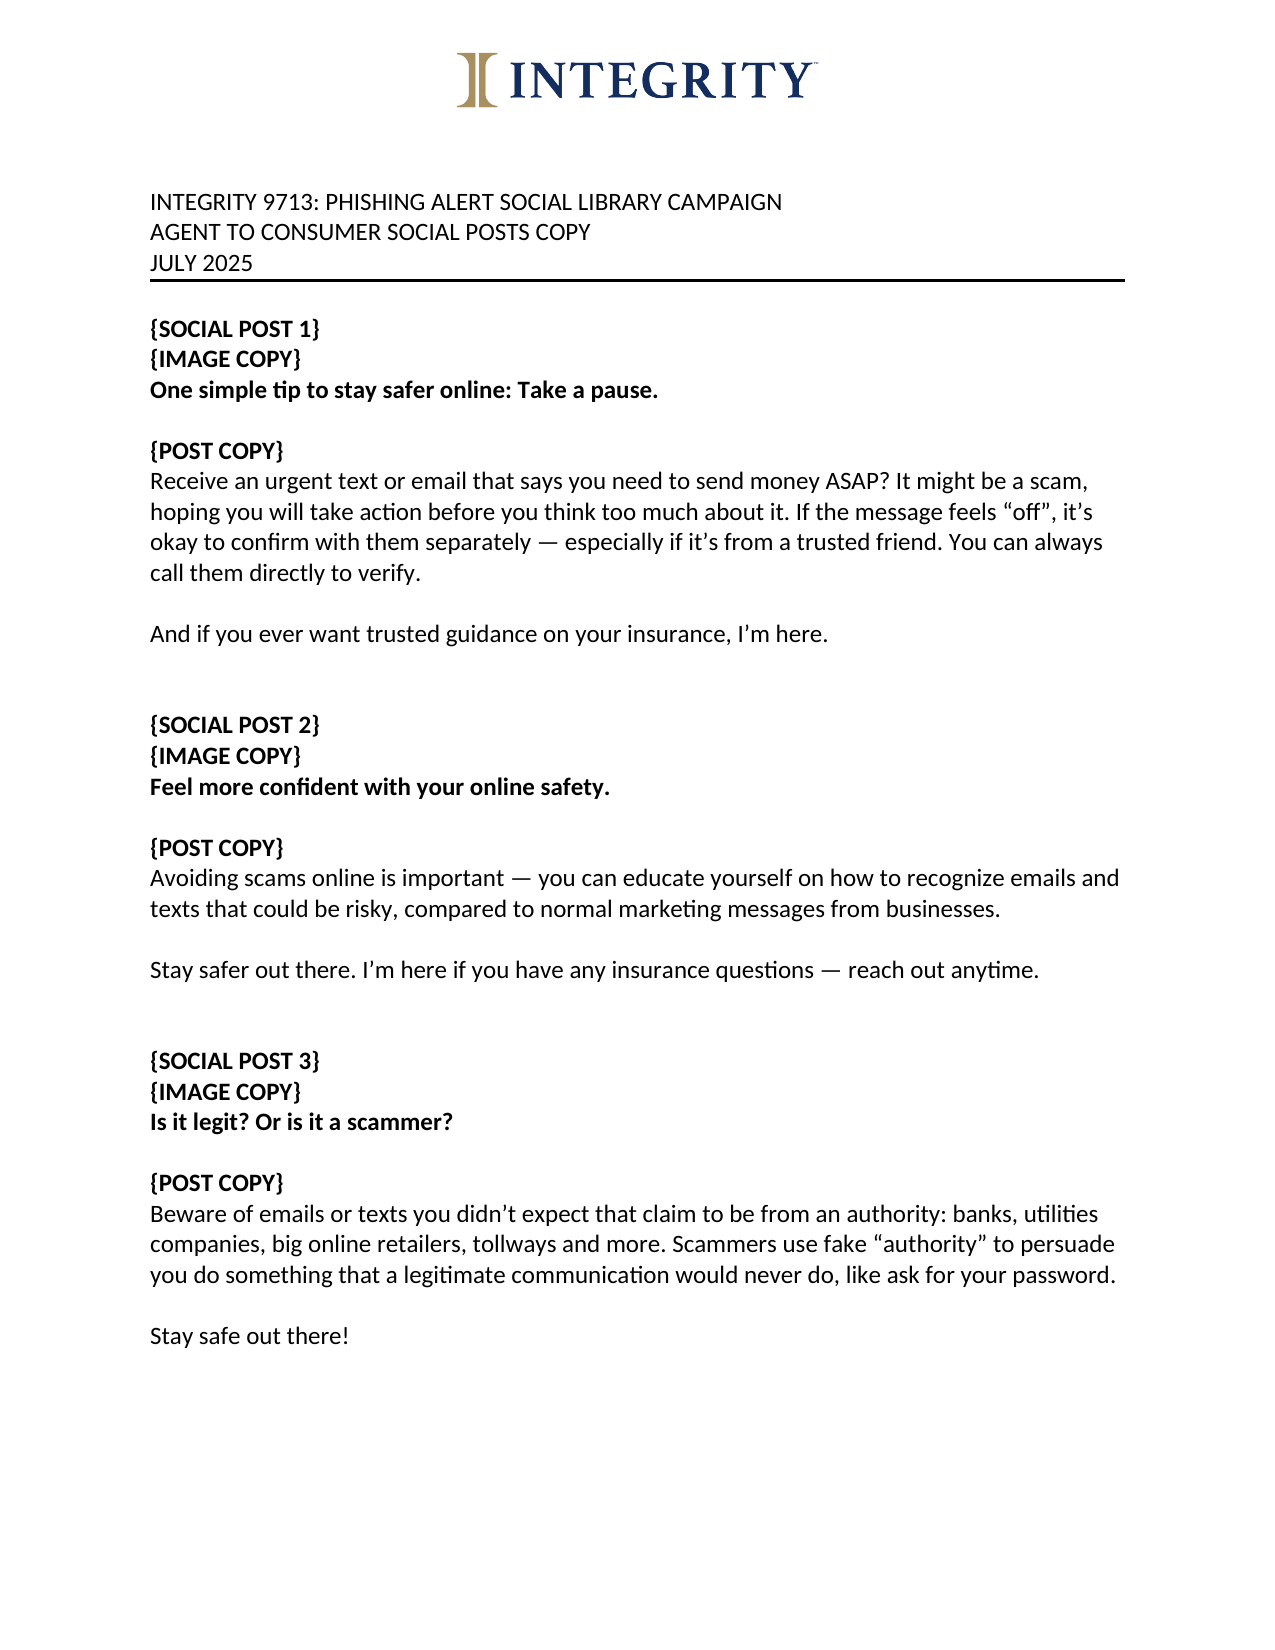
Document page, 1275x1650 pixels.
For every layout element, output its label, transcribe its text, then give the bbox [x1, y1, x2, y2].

text Feel more confident with your online safety. [150, 771, 1125, 801]
text {IMAGE COPY} [150, 343, 1125, 374]
text JULY 2025 [150, 247, 1125, 279]
text One simple tip to stay safer online: Take a pause. [150, 374, 1125, 404]
text {IMAGE COPY} [150, 1076, 1125, 1106]
text Receive an urgent text or email that says you need to send money ASAP? It might be a scam, hoping you will take action before you think too much about it. If the message feels “off”, it’s okay to confirm with them separately — especially if it’s from a trusted friend. You can always call them directly to verify. [150, 466, 1125, 588]
text Stay safe out there! [150, 1320, 1125, 1351]
text INTEGRITY 9713: PHISHING ALERT SOCIAL LIBRARY CAMPAIGN [150, 186, 1125, 216]
text AGENT TO CONSUMER SOCIAL POSTS COPY [150, 216, 1125, 247]
text {POST COPY} [150, 832, 1125, 862]
text Stay safer out there. I’m here if you have any insurance questions — reach out anytime. [150, 954, 1125, 984]
picture [411, 5, 864, 155]
text {SOCIAL POST 3} [150, 1045, 1125, 1076]
text Beware of emails or texts you didn’t expect that claim to be from an authority: banks, utilities companies, big online retailers, tollways and more. Scammers use fake “authority” to persuade you do something that a legitimate communication would never do, like ask for your password. [150, 1198, 1125, 1289]
text Is it legit? Or is it a scammer? [150, 1106, 1125, 1137]
text {IMAGE COPY} [150, 740, 1125, 771]
text {POST COPY} [150, 435, 1125, 466]
text {POST COPY} [150, 1167, 1125, 1198]
text Avoiding scams online is important — you can educate yourself on how to recognize emails and texts that could be risky, compared to normal marketing messages from businesses. [150, 862, 1125, 923]
text {SOCIAL POST 2} [150, 710, 1125, 740]
text And if you ever want trusted guidance on your insurance, I’m here. [150, 618, 1125, 649]
text {SOCIAL POST 1} [150, 313, 1125, 343]
